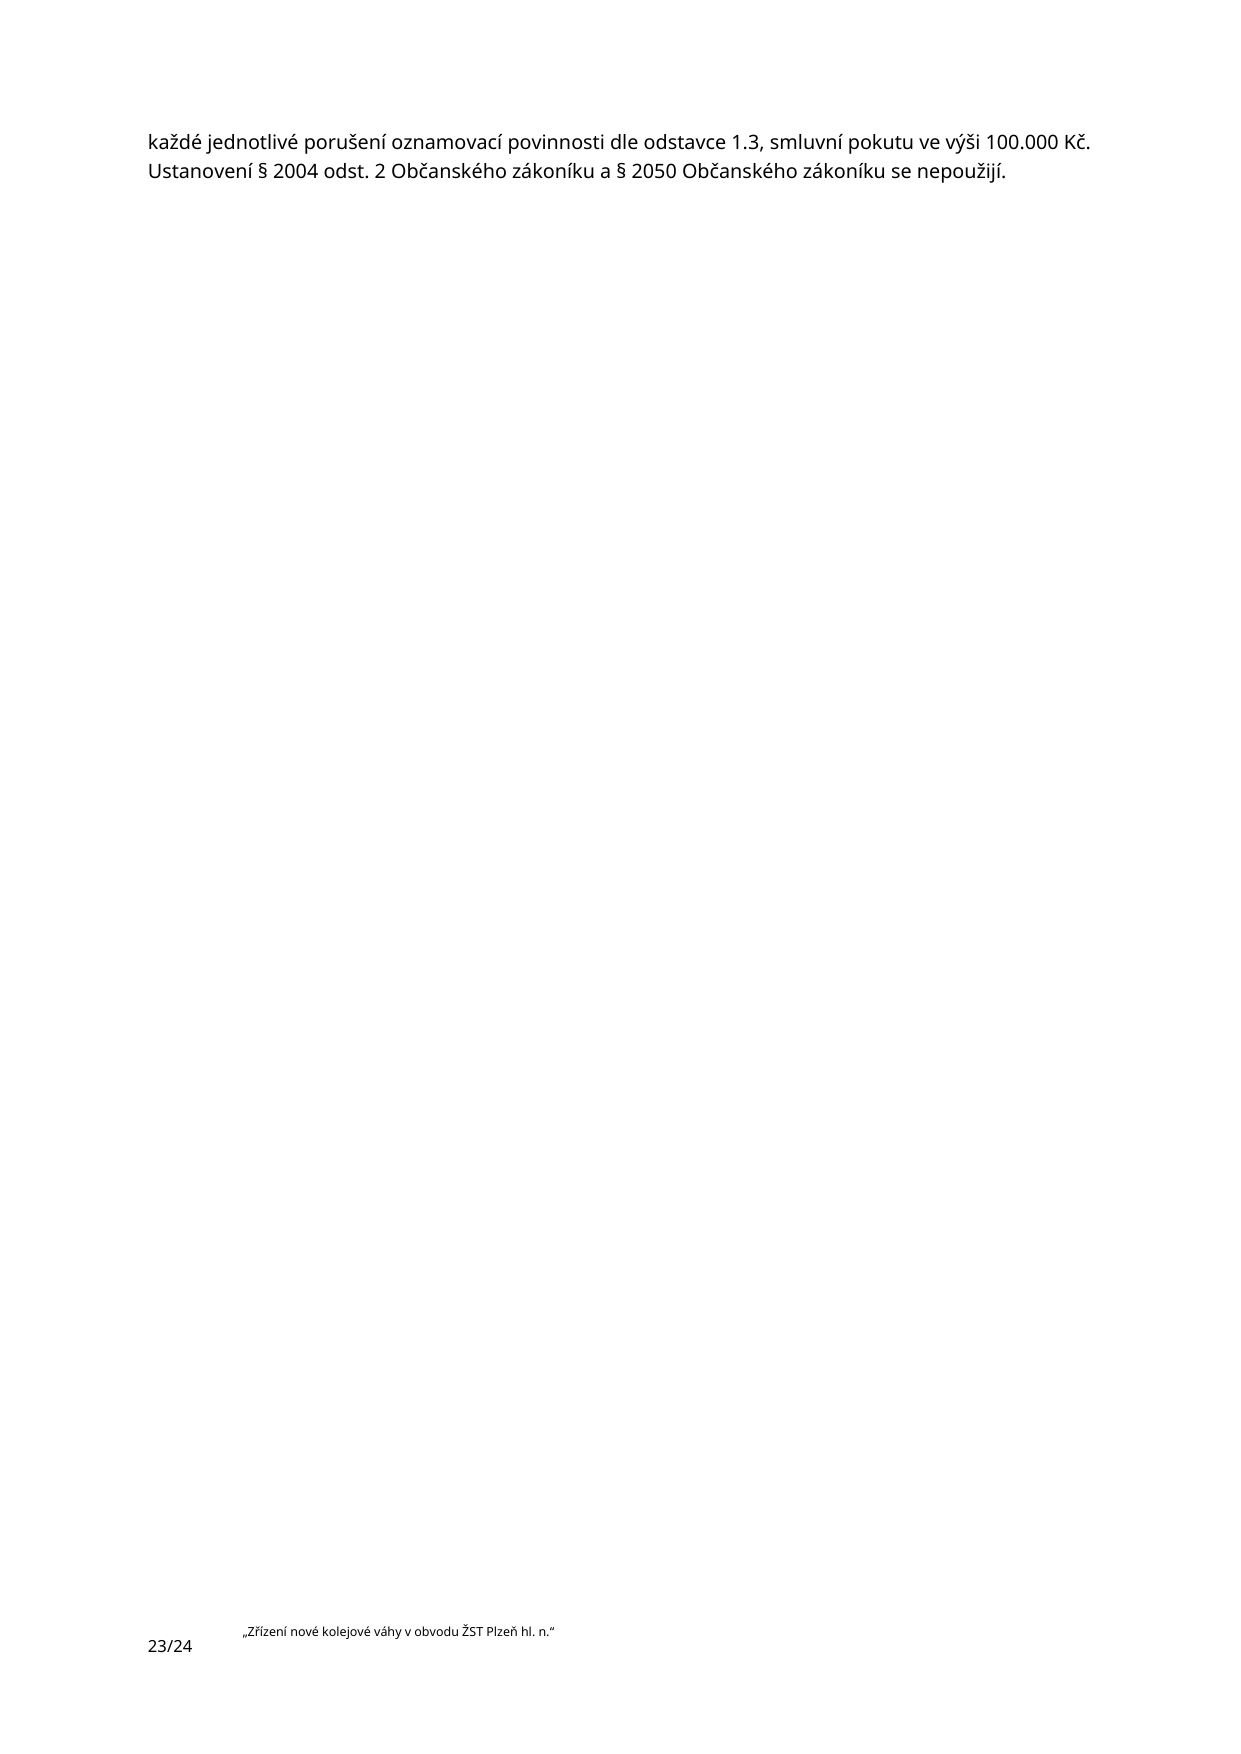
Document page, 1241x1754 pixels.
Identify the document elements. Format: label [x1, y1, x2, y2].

text [148, 126, 1092, 185]
